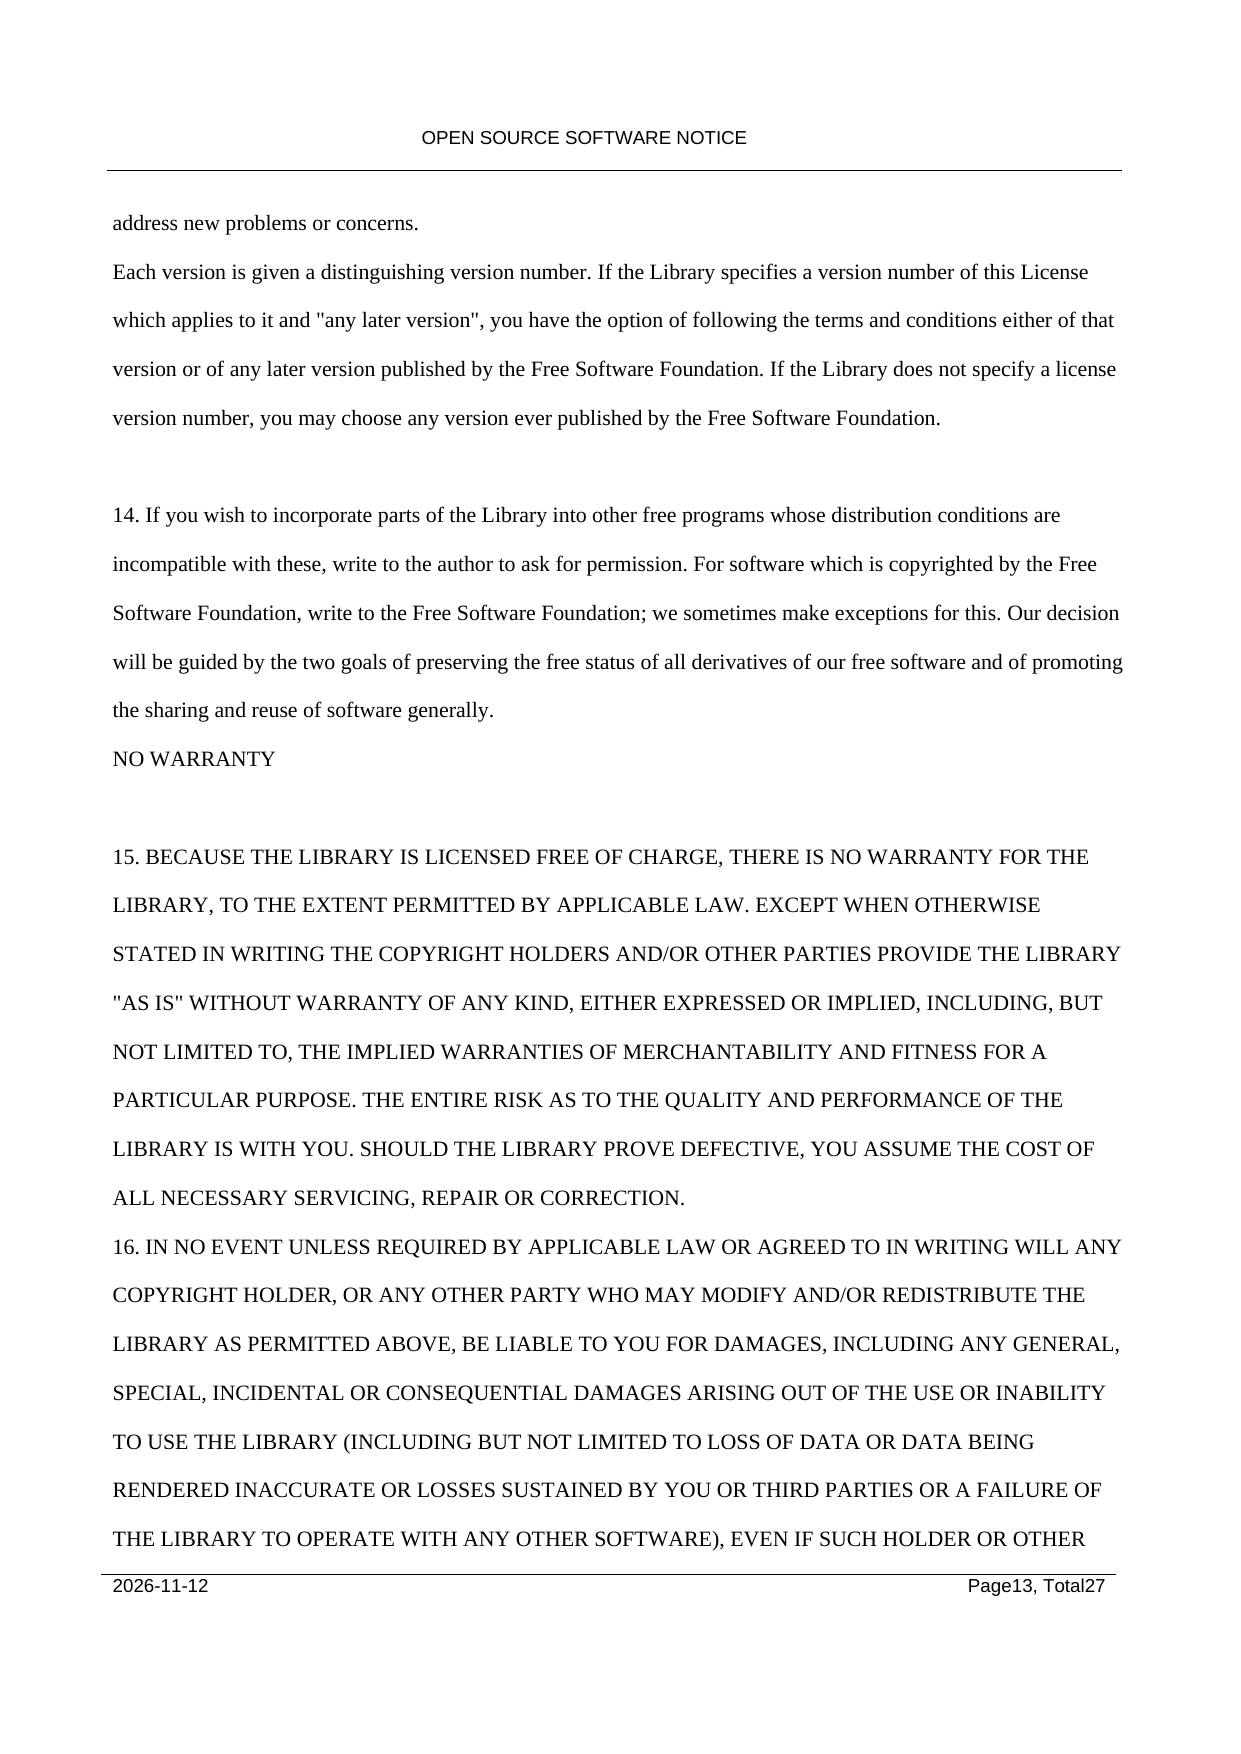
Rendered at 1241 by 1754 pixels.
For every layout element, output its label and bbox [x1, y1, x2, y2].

text [112, 206, 1128, 1555]
